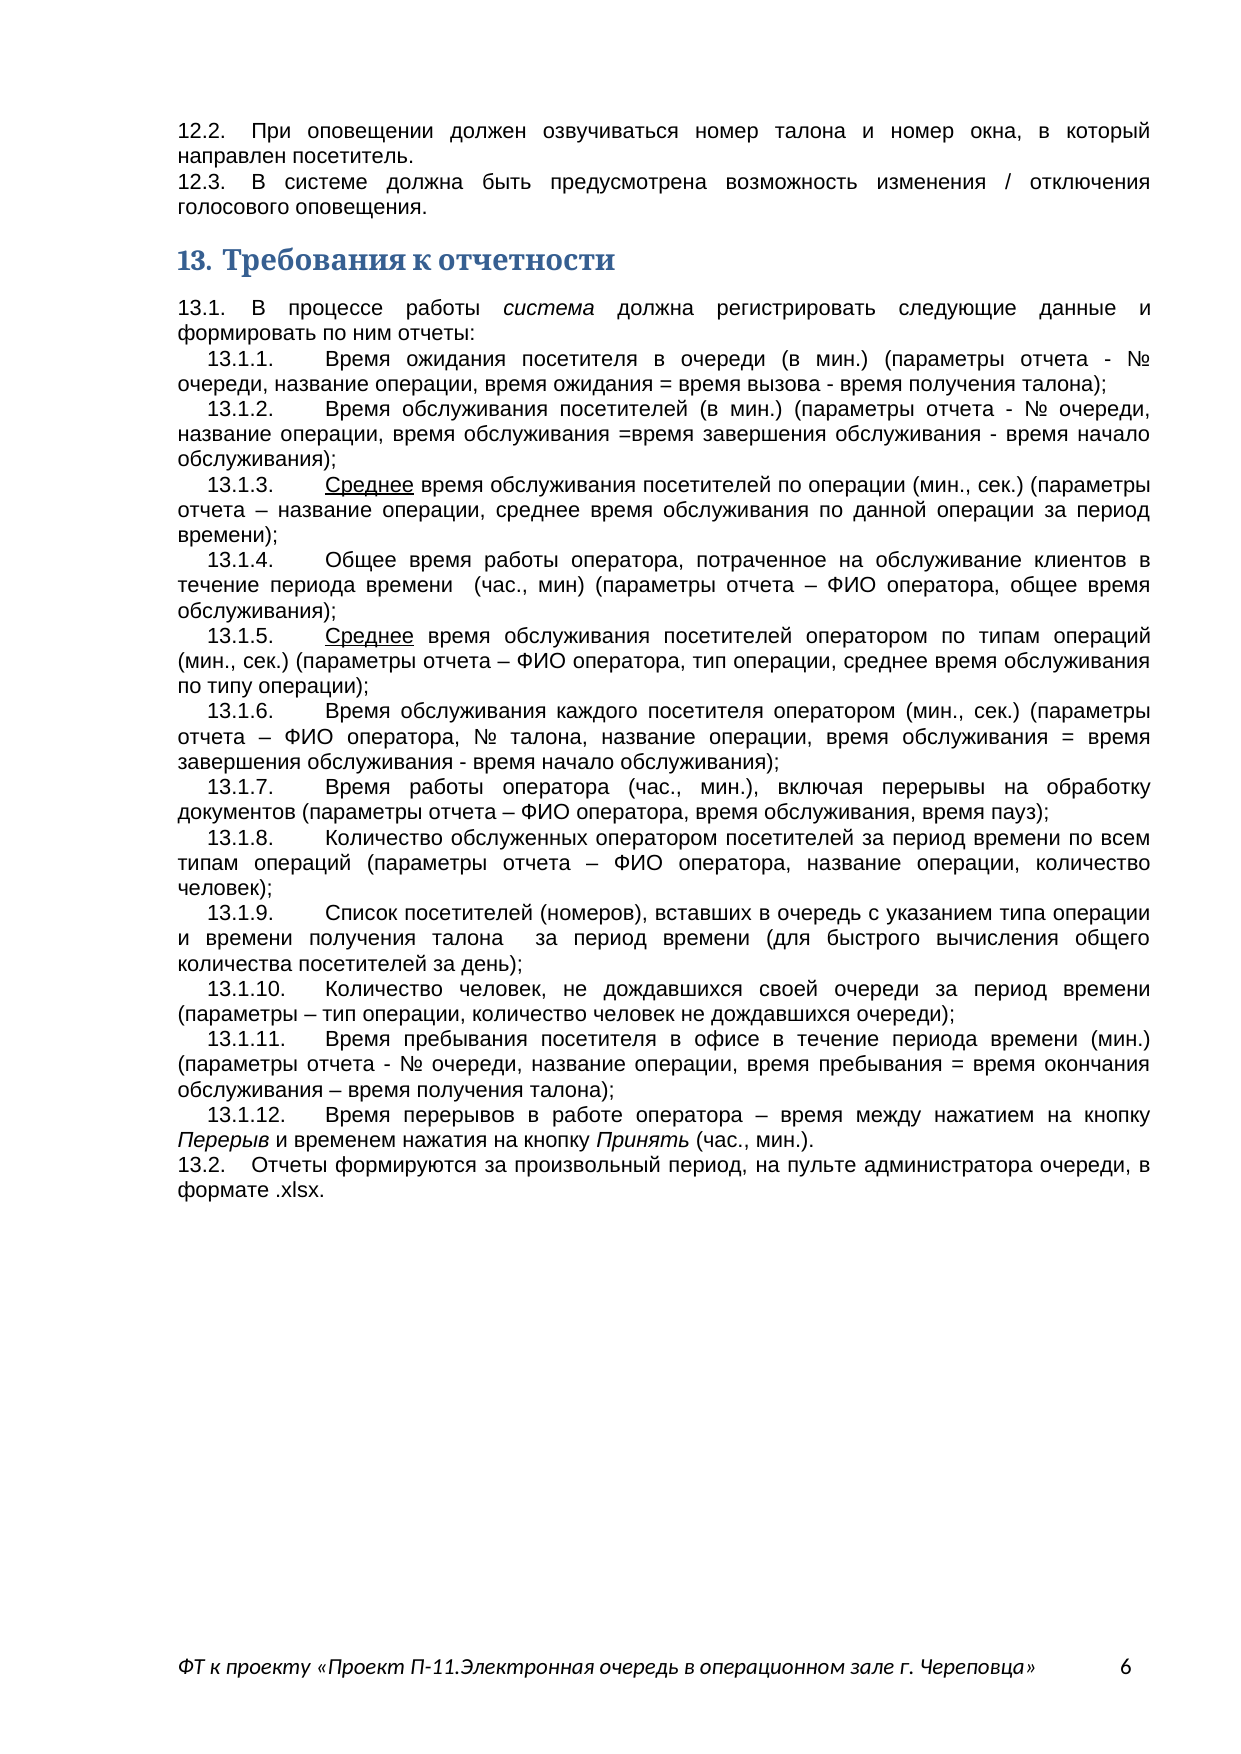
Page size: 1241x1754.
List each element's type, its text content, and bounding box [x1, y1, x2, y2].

list При оповещении должен озвучиваться номер талона и номер окна, в который направлен посетитель. [177, 118, 1152, 168]
list Время пребывания посетителя в офисе в течение периода времени (мин.) (параметры отчета - № очереди, название операции, время пребывания = время окончания обслуживания – время получения талона); [177, 1026, 1152, 1102]
list Время обслуживания посетителей (в мин.) (параметры отчета - № очереди, название операции, время обслуживания =время завершения обслуживания - время начало обслуживания); [177, 396, 1152, 471]
list Время обслуживания каждого посетителя оператором (мин., сек.) (параметры отчета – ФИО оператора, № талона, название операции, время обслуживания = время завершения обслуживания - время начало обслуживания); [177, 698, 1152, 774]
subtitle Требования к отчетности [177, 244, 1152, 277]
list Количество человек, не дождавшихся своей очереди за период времени (параметры – тип операции, количество человек не дождавшихся очереди); [177, 976, 1152, 1026]
list Время ожидания посетителя в очереди (в мин.) (параметры отчета - № очереди, название операции, время ожидания = время вызова - время получения талона); [177, 345, 1152, 396]
list Среднее время обслуживания посетителей по операции (мин., сек.) (параметры отчета – название операции, среднее время обслуживания по данной операции за период времени); [177, 471, 1152, 547]
list Время работы оператора (час., мин.), включая перерывы на обработку документов (параметры отчета – ФИО оператора, время обслуживания, время пауз); [177, 774, 1152, 824]
list Список посетителей (номеров), вставших в очередь с указанием типа операции и времени получения талона за период времени (для быстрого вычисления общего количества посетителей за день); [177, 900, 1152, 976]
list Общее время работы оператора, потраченное на обслуживание клиентов в течение периода времени (час., мин) (параметры отчета – ФИО оператора, общее время обслуживания); [177, 547, 1152, 623]
list В процессе работы система должна регистрировать следующие данные и формировать по ним отчеты: [177, 295, 1152, 345]
list Время перерывов в работе оператора – время между нажатием на кнопку Перерыв и временем нажатия на кнопку Принять (час., мин.). [177, 1102, 1152, 1152]
list Отчеты формируются за произвольный период, на пульте администратора очереди, в формате .xlsx. [177, 1152, 1152, 1202]
list Среднее время обслуживания посетителей оператором по типам операций (мин., сек.) (параметры отчета – ФИО оператора, тип операции, среднее время обслуживания по типу операции); [177, 623, 1152, 698]
list Количество обслуженных оператором посетителей за период времени по всем типам операций (параметры отчета – ФИО оператора, название операции, количество человек); [177, 824, 1152, 900]
list В системе должна быть предусмотрена возможность изменения / отключения голосового оповещения. [177, 168, 1152, 219]
